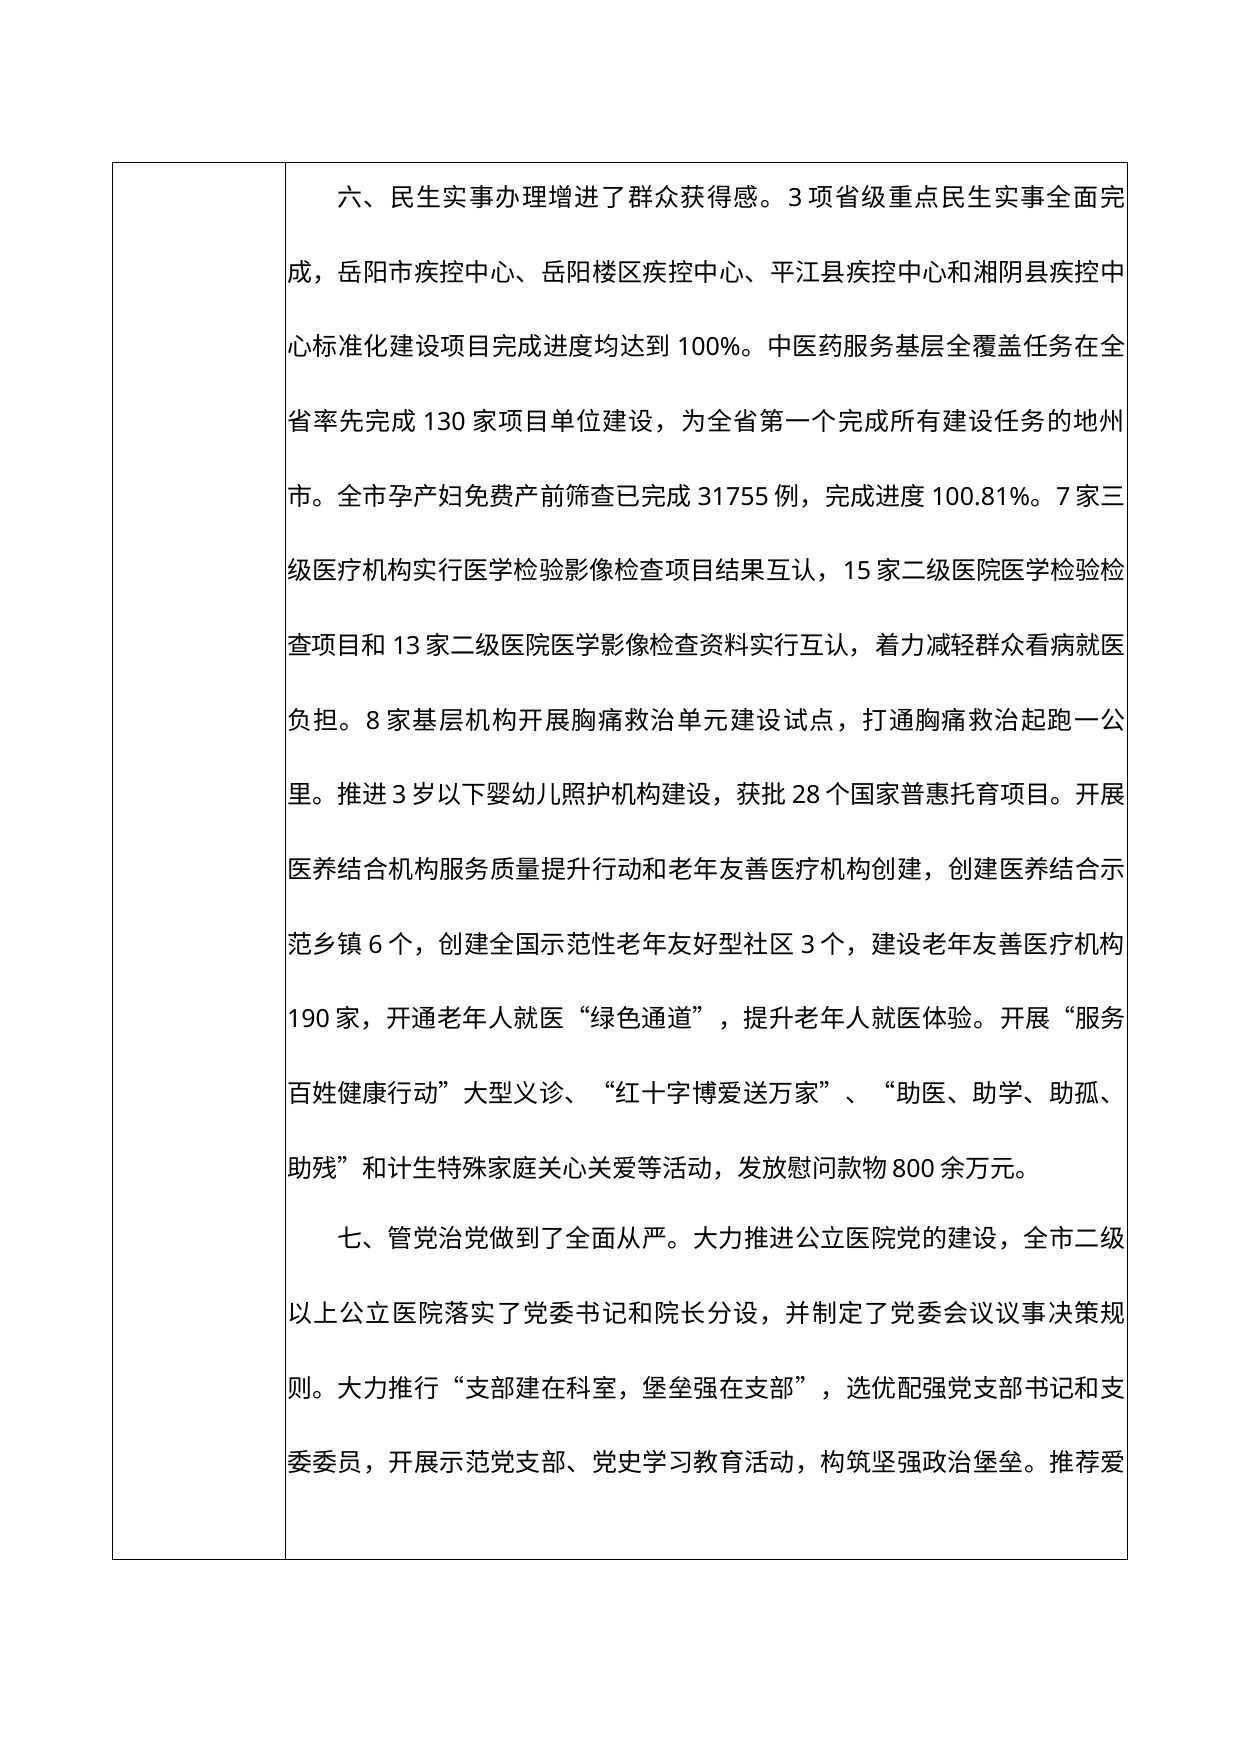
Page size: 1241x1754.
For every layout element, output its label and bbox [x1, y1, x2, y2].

table_cell [113, 163, 285, 1559]
table_cell [286, 163, 1127, 1559]
